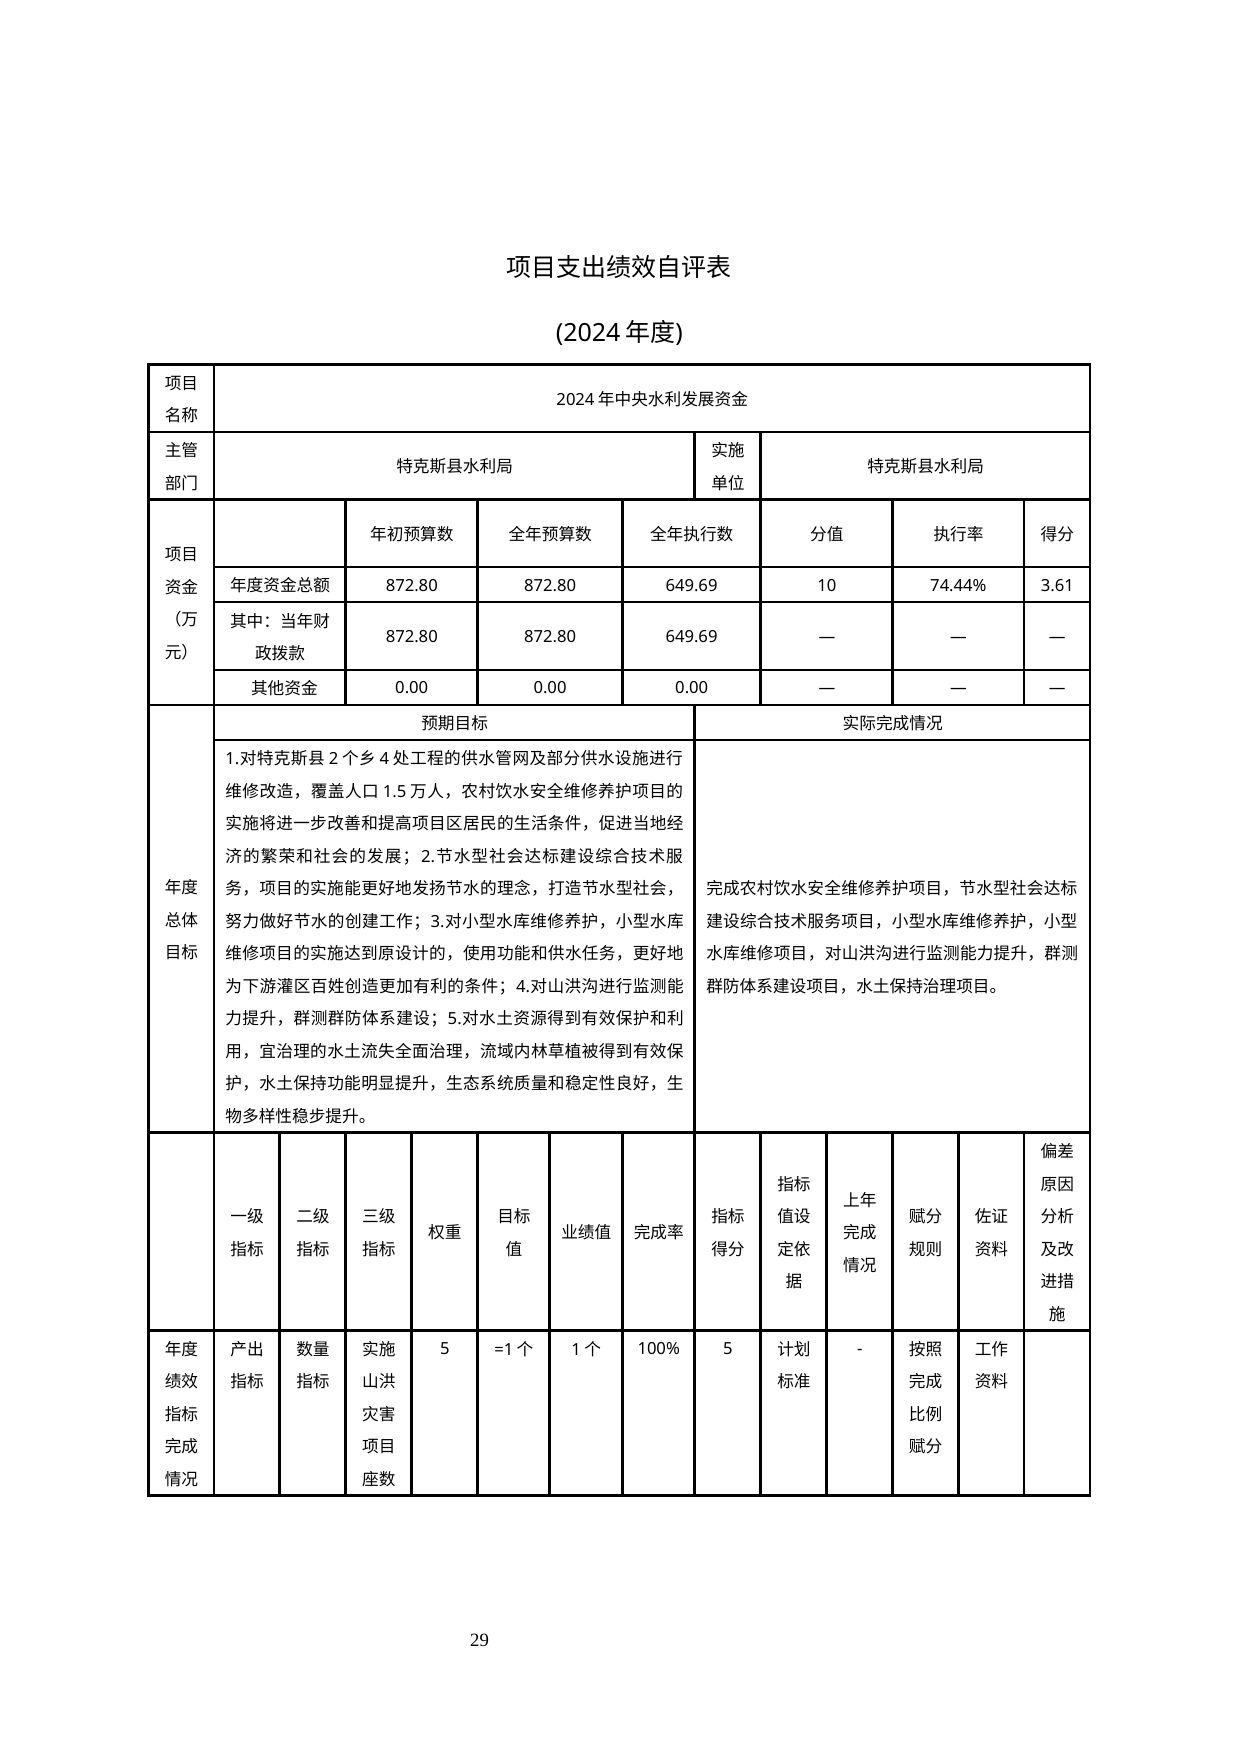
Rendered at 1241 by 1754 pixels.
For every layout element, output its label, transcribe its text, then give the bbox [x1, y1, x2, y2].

table_cell 完成率 [624, 1134, 693, 1329]
table_cell — [762, 603, 891, 668]
table_cell (2024年度) [148, 298, 1090, 363]
table_cell 年度总体目标 [150, 706, 213, 1131]
table_cell 二级指标 [281, 1134, 344, 1329]
table_cell 工作资料 [960, 1332, 1023, 1494]
table_cell 0.00 [347, 671, 476, 703]
table_cell 年初预算数 [347, 501, 476, 566]
table_cell 分值 [762, 501, 891, 566]
table_cell 872.80 [479, 603, 621, 668]
table_cell 649.69 [624, 603, 759, 668]
table_cell 项目名称 [150, 366, 213, 431]
table_cell 0.00 [479, 671, 621, 703]
table_cell 赋分规则 [894, 1134, 957, 1329]
table_cell 5 [696, 1332, 759, 1494]
table_cell 一级指标 [215, 1134, 278, 1329]
table_cell 10 [762, 568, 891, 601]
table_cell 872.80 [479, 568, 621, 601]
table_cell 指标得分 [696, 1134, 759, 1329]
table_cell 按照完成比例赋分 [894, 1332, 957, 1494]
table_cell 全年预算数 [479, 501, 621, 566]
table_cell 年度绩效指标完成情况 [150, 1332, 213, 1494]
table_cell 偏差原因分析及改进措施 [1025, 1134, 1089, 1329]
table_cell 1个 [551, 1332, 621, 1494]
table_cell 三级指标 [347, 1134, 410, 1329]
table_cell 佐证资料 [960, 1134, 1023, 1329]
table_cell 实施单位 [696, 433, 759, 498]
table_cell 上年完成情况 [828, 1134, 891, 1329]
table_cell =1个 [479, 1332, 548, 1494]
table_cell 项目资金（万元） [150, 501, 213, 703]
table_cell 主管部门 [150, 433, 213, 498]
table_cell 业绩值 [551, 1134, 621, 1329]
table_cell 产出指标 [215, 1332, 278, 1494]
table_cell [150, 1134, 213, 1329]
table_cell 特克斯县水利局 [762, 433, 1089, 498]
table_cell 实际完成情况 [696, 706, 1089, 739]
table_cell 计划标准 [762, 1332, 825, 1494]
table_cell — [894, 603, 1023, 668]
table_cell 目标值 [479, 1134, 548, 1329]
table_cell 年度资金总额 [215, 568, 344, 601]
table_cell 预期目标 [215, 706, 693, 739]
table_cell 实施山洪灾害项目座数 [347, 1332, 410, 1494]
table_cell — [762, 671, 891, 703]
table_cell 872.80 [347, 568, 476, 601]
table_cell 特克斯县水利局 [215, 433, 693, 498]
table_cell 1.对特克斯县2个乡4处工程的供水管网及部分供水设施进行维修改造，覆盖人口1.5万人，农村饮水安全维修养护项目的实施将进一步改善和提高项目区居民的生活条件，促进当地经济的繁荣和社会的发展；2.节水型社会达标建设综合技术服务，项目的实施能更好地发扬节水的理念，打造节水型社会，努力做好节水的创建工作；3.对小型水库维修养护，小型水库维修项目的实施达到原设计的，使用功能和供水任务，更好地为下游灌区百姓创造更加有利的条件；4.对山洪沟进行监测能力提升，群测群防体系建设；5.对水土资源得到有效保护和利用，宜治理的水土流失全面治理，流域内林草植被得到有效保护，水土保持功能明显提升，生态系统质量和稳定性良好，生物多样性稳步提升。 [215, 741, 693, 1131]
table_cell 执行率 [894, 501, 1023, 566]
table_cell 其中：当年财政拨款 [215, 603, 344, 668]
table_cell 其他资金 [215, 671, 344, 703]
table_cell 完成农村饮水安全维修养护项目，节水型社会达标建设综合技术服务项目，小型水库维修养护，小型水库维修项目，对山洪沟进行监测能力提升，群测群防体系建设项目，水土保持治理项目。 [696, 741, 1089, 1131]
table_cell 全年执行数 [624, 501, 759, 566]
table_cell 872.80 [347, 603, 476, 668]
table_cell 指标值设定依据 [762, 1134, 825, 1329]
table_cell — [894, 671, 1023, 703]
table_cell 100% [624, 1332, 693, 1494]
table_cell - [828, 1332, 891, 1494]
table_cell [215, 501, 344, 566]
table_header 项目支出绩效自评表 [148, 233, 1090, 298]
table_cell 74.44% [894, 568, 1023, 601]
table_cell 0.00 [624, 671, 759, 703]
table_cell 数量指标 [281, 1332, 344, 1494]
table_cell 3.61 [1025, 568, 1089, 601]
table_cell [1025, 1332, 1089, 1494]
table_cell 5 [413, 1332, 476, 1494]
table_cell — [1025, 671, 1089, 703]
table_cell 权重 [413, 1134, 476, 1329]
table_cell 2024年中央水利发展资金 [215, 366, 1089, 431]
table_cell 649.69 [624, 568, 759, 601]
table_cell — [1025, 603, 1089, 668]
table_cell 得分 [1025, 501, 1089, 566]
